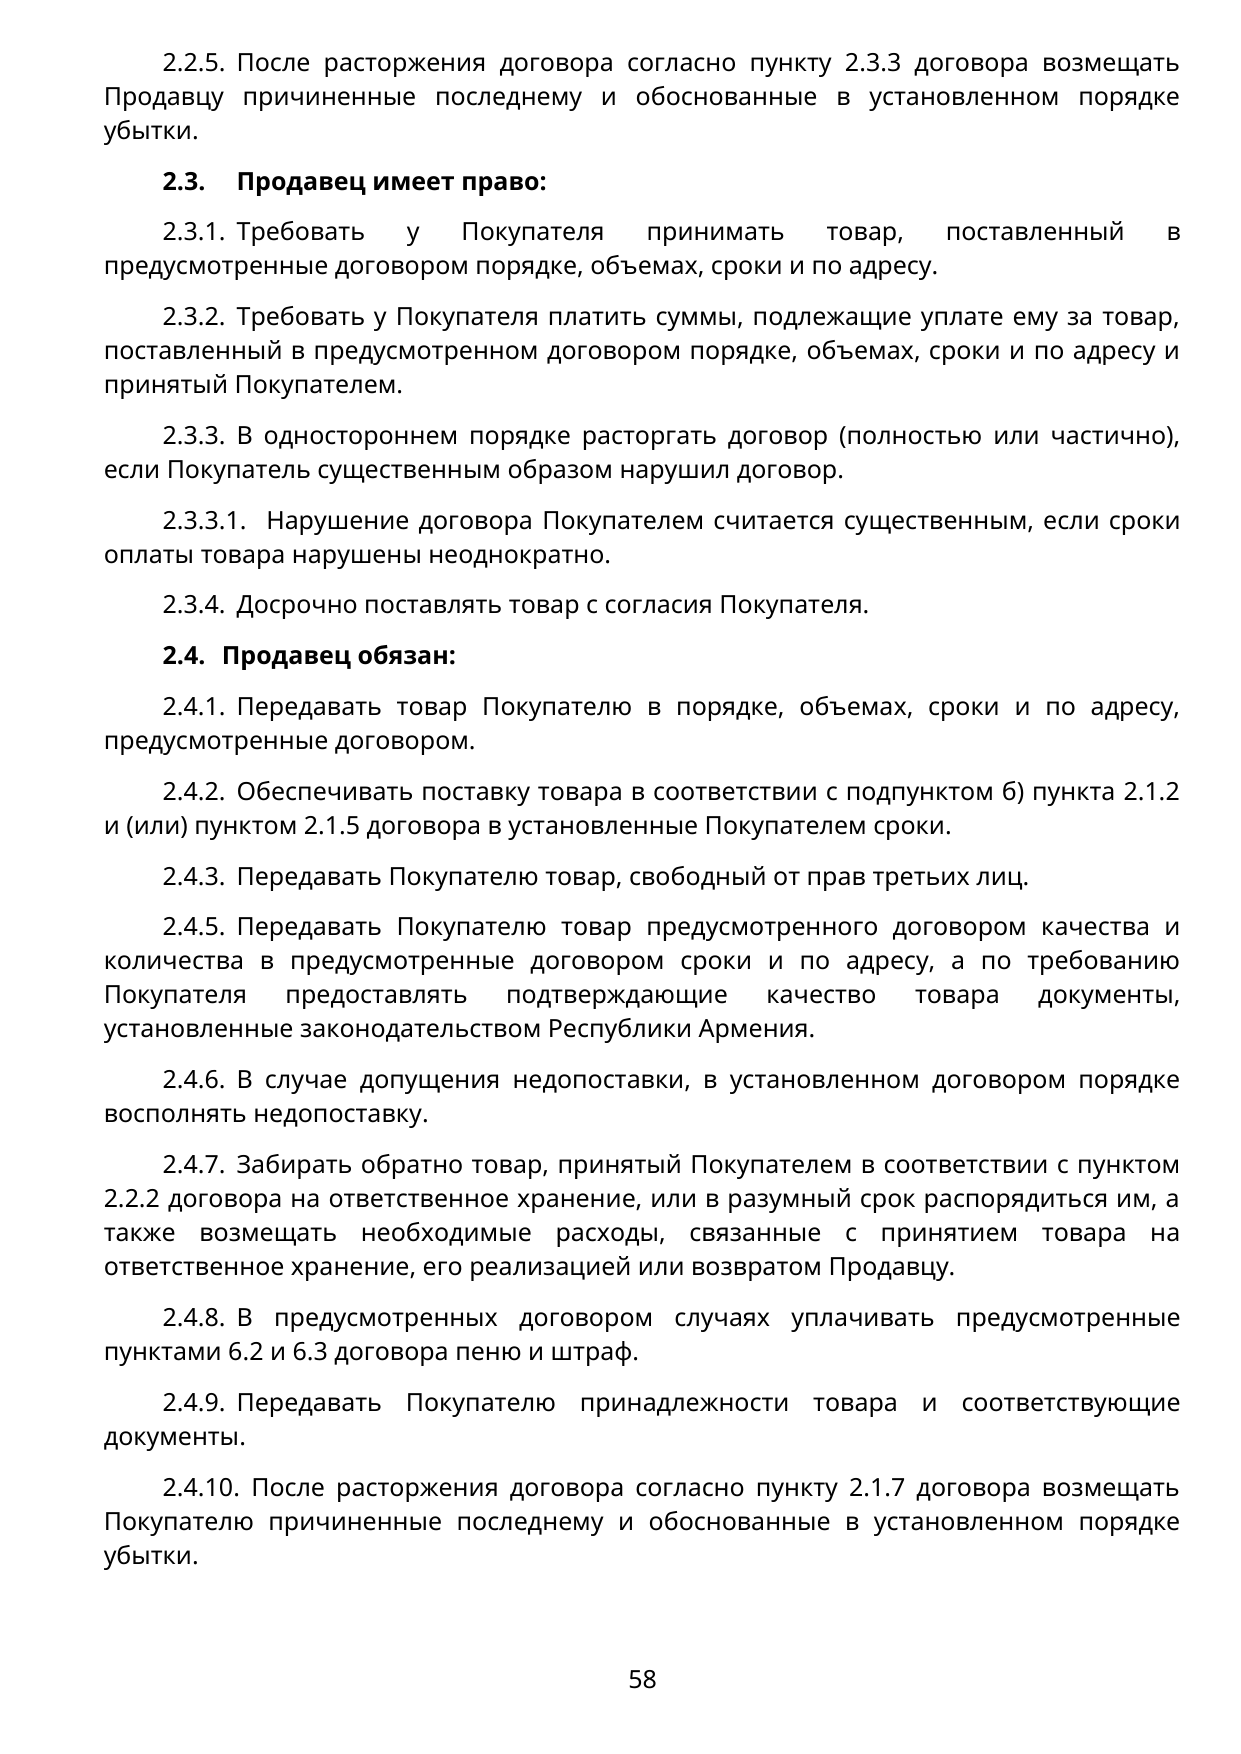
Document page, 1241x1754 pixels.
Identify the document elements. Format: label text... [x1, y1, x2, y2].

text 2.4.3. Передавать Покупателю товар, свободный от прав третьих лиц. [103, 858, 1181, 892]
text 2.4.5. Передавать Покупателю товар предусмотренного договором качества и количества в предусмотренные договором сроки и по адресу, а по требованию Покупателя предоставлять подтверждающие качество товара документы, установленные законодательством Республики Армения. [103, 909, 1181, 1045]
text 2.2.5. После расторжения договора согласно пункту 2.3.3 договора возмещать Продавцу причиненные последнему и обоснованные в установленном порядке убытки. [103, 44, 1181, 147]
text 2.4.8. В предусмотренных договором случаях уплачивать предусмотренные пунктами 6.2 и 6.3 договора пеню и штраф. [103, 1299, 1181, 1368]
text 2.3.2. Требовать у Покупателя платить суммы, подлежащие уплате ему за товар, поставленный в предусмотренном договором порядке, объемах, сроки и по адресу и принятый Покупателем. [103, 299, 1181, 401]
text 2.4.1. Передавать товар Покупателю в порядке, объемах, сроки и по адресу, предусмотренные договором. [103, 689, 1181, 757]
text 2.3.3. В одностороннем порядке расторгать договор (полностью или частично), если Покупатель существенным образом нарушил договор. [103, 418, 1181, 486]
text 2.4.6. В случае допущения недопоставки, в установленном договором порядке восполнять недопоставку. [103, 1062, 1181, 1130]
text 2.3.4. Досрочно поставлять товар с согласия Покупателя. [103, 587, 1181, 621]
text 2.3.3.1. Нарушение договора Покупателем считается существенным, если сроки оплаты товара нарушены неоднократно. [103, 502, 1181, 571]
text 2.4. Продавец обязан: [103, 638, 1181, 672]
text 2.4.10. После расторжения договора согласно пункту 2.1.7 договора возмещать Покупателю причиненные последнему и обоснованные в установленном порядке убытки. [103, 1469, 1181, 1571]
text 2.4.7. Забирать обратно товар, принятый Покупателем в соответствии с пунктом 2.2.2 договора на ответственное хранение, или в разумный срок распорядиться им, а также возмещать необходимые расходы, связанные с принятием товара на ответственное хранение, его реализацией или возвратом Продавцу. [103, 1147, 1181, 1283]
text 2.3.1. Требовать у Покупателя принимать товар, поставленный в предусмотренные договором порядке, объемах, сроки и по адресу. [103, 214, 1181, 282]
text 2.4.2. Обеспечивать поставку товара в соответствии с подпунктом б) пункта 2.1.2 и (или) пунктом 2.1.5 договора в установленные Покупателем сроки. [103, 773, 1181, 842]
text 2.4.9. Передавать Покупателю принадлежности товара и соответствующие документы. [103, 1384, 1181, 1452]
text 2.3. Продавец имеет право: [103, 163, 1181, 197]
